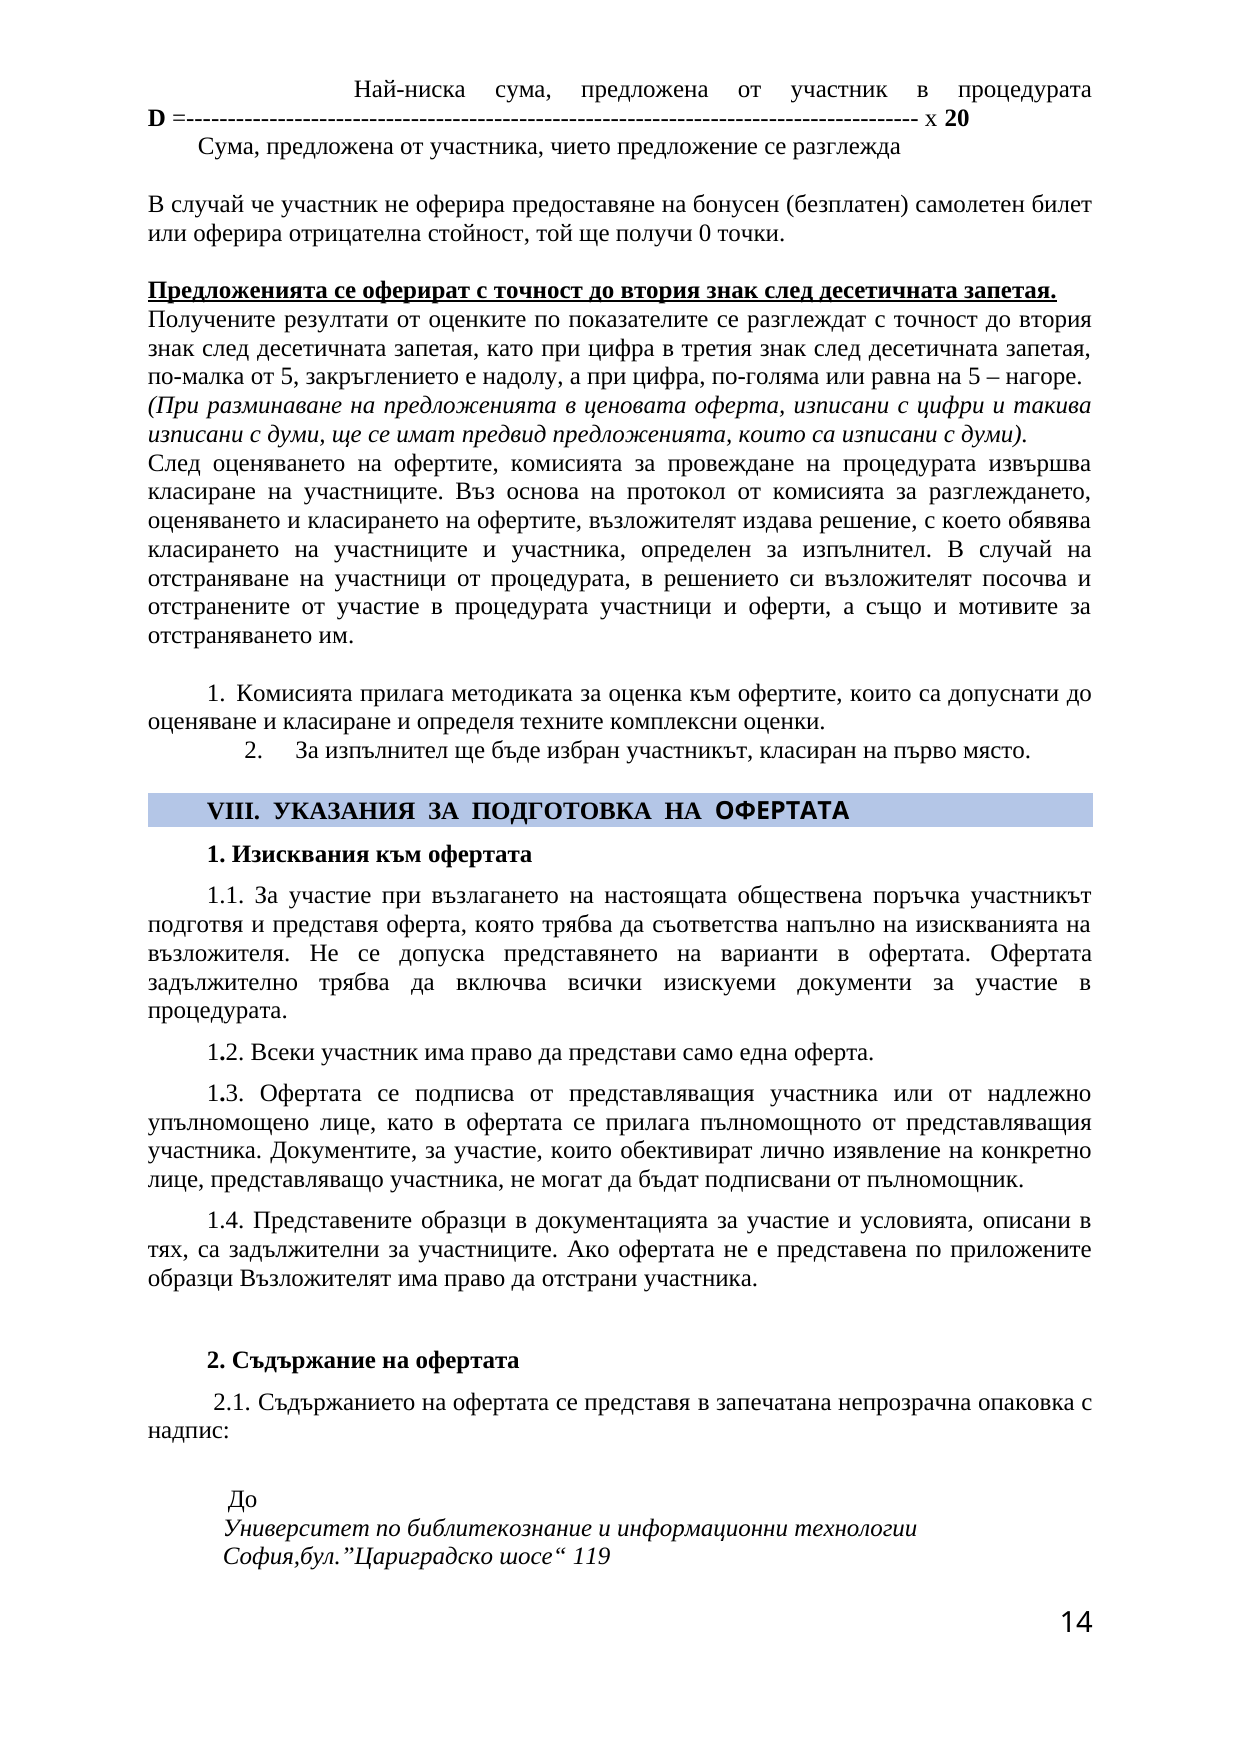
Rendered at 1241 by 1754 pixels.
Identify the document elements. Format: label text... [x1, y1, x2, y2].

text Най-ниска сума, предложена от участник в процедурата D =---------------------------------------------------------------------------------------- x 20 [148, 74, 1093, 131]
text 1. Изисквания към офертата [148, 839, 1093, 868]
list За изпълнител ще бъде избран участникът, класиран на първо място. [223, 735, 1093, 764]
text 1.4. Представените образци в документацията за участие и условията, описани в тях, са задължителни за участниците. Ако офертата не е представена по приложените образци Възложителят има право да отстрани участника. [148, 1205, 1093, 1292]
text Сума, предложена от участника, чието предложение се разглежда [148, 131, 1093, 160]
text VІІI. УКАЗАНИЯ ЗА ПОДГОТОВКА НА офертата [148, 793, 1093, 827]
text До [148, 1484, 1093, 1513]
text (При разминаване на предложенията в ценовата оферта, изписани с цифри и такива изписани с думи, ще се имат предвид предложенията, които са изписани с думи). [148, 390, 1093, 448]
text Предложенията се оферират с точност до втория знак след десетичната запетая. [148, 275, 1093, 304]
text 2.1. Съдържанието на офертата се представя в запечатана непрозрачна опаковка с надпис: [148, 1387, 1093, 1444]
text 1.3. Офертата се подписва от представляващия участника или от надлежно упълномощено лице, като в офертата се прилага пълномощното от представляващия участника. Документите, за участие, които обективират лично изявление на конкретно лице, представляващо участника, не могат да бъдат подписвани от пълномощник. [148, 1078, 1093, 1193]
list Комисията прилага методиката за оценка към офертите, които са допуснати до оценяване и класиране и определя техните комплексни оценки. [148, 678, 1093, 735]
text София,бул.”Цариградско шосе“ 119 [148, 1541, 1093, 1570]
text 1.2. Всеки участник има право да представи само една оферта. [148, 1037, 1093, 1065]
text 1.1. За участие при възлагането на настоящата обществена поръчка участникът подготвя и представя оферта, която трябва да съответства напълно на изискванията на възложителя. Не се допуска представянето на варианти в офертата. Офертата задължително трябва да включва всички изискуеми документи за участие в процедурата. [148, 880, 1093, 1024]
text В случай че участник не оферира предоставяне на бонусен (безплатен) самолетен билет или оферира отрицателна стойност, той ще получи 0 точки. [148, 189, 1093, 246]
text Получените резултати от оценките по показателите се разглеждат с точност до втория знак след десетичната запетая, като при цифра в третия знак след десетичната запетая, по-малка от 5, закръглението е надолу, а при цифра, по-голяма или равна на 5 – нагоре. [148, 304, 1093, 390]
text Университет по библитекознание и информационни технологии [148, 1513, 1093, 1541]
text 2. Съдържание на офертата [148, 1345, 1093, 1374]
text След оценяването на офертите, комисията за провеждане на процедурата извършва класиране на участниците. Въз основа на протокол от комисията за разглеждането, оценяването и класирането на офертите, възложителят издава решение, с което обявява класирането на участниците и участника, определен за изпълнител. В случай на отстраняване на участници от процедурата, в решението си възложителят посочва и отстранените от участие в процедурата участници и оферти, а също и мотивите за отстраняването им. [148, 448, 1093, 649]
